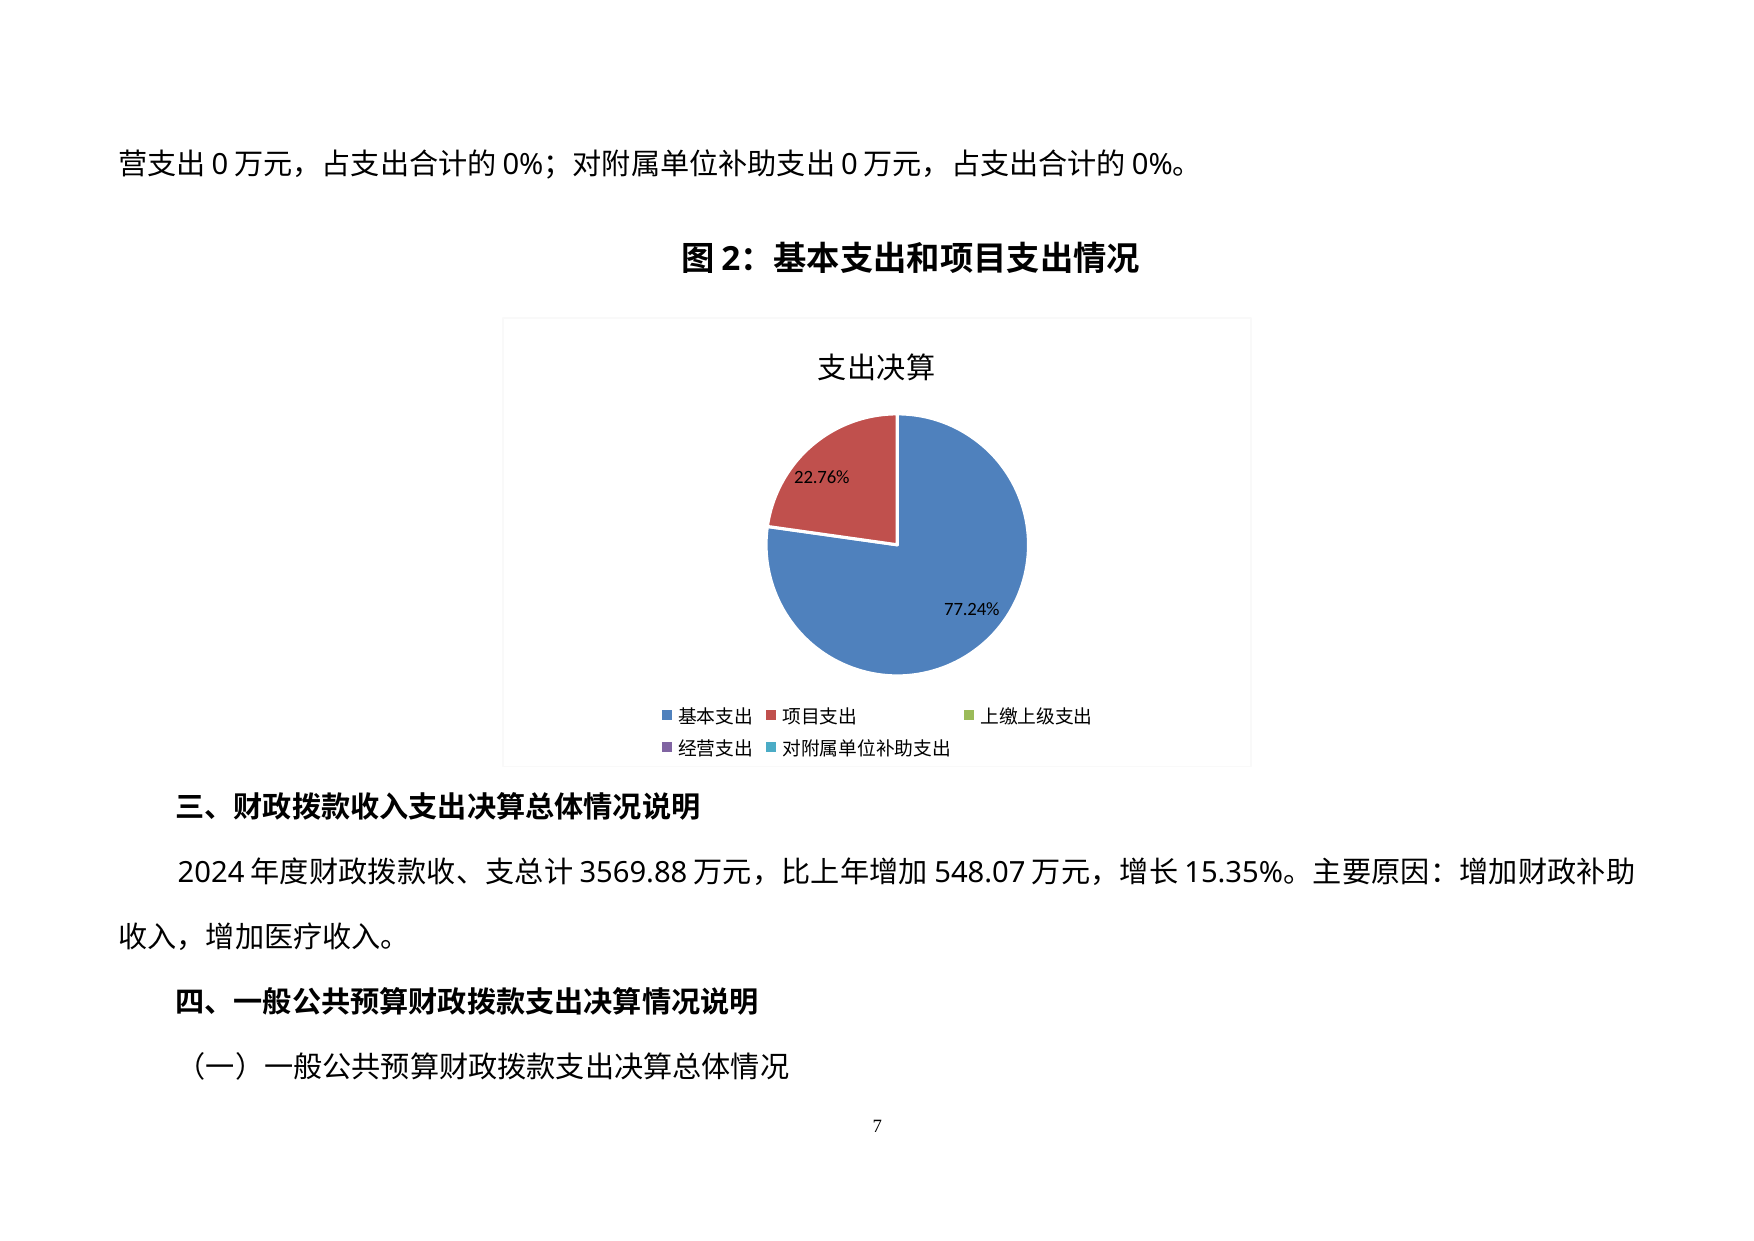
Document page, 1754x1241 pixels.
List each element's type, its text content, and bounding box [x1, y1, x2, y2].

text 三、财政拨款收入支出决算总体情况说明 [118, 772, 1636, 837]
text 四、一般公共预算财政拨款支出决算情况说明 [118, 967, 1636, 1032]
text （一）一般公共预算财政拨款支出决算总体情况 [118, 1032, 1636, 1097]
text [118, 129, 1636, 194]
text 2024年度财政拨款收、支总计3569.88万元，比上年增加548.07万元，增长15.35%。主要原因：增加财政补助收入，增加医疗收入。 [118, 837, 1636, 967]
subtitle 图2：基本支出和项目支出情况 [118, 223, 1636, 288]
